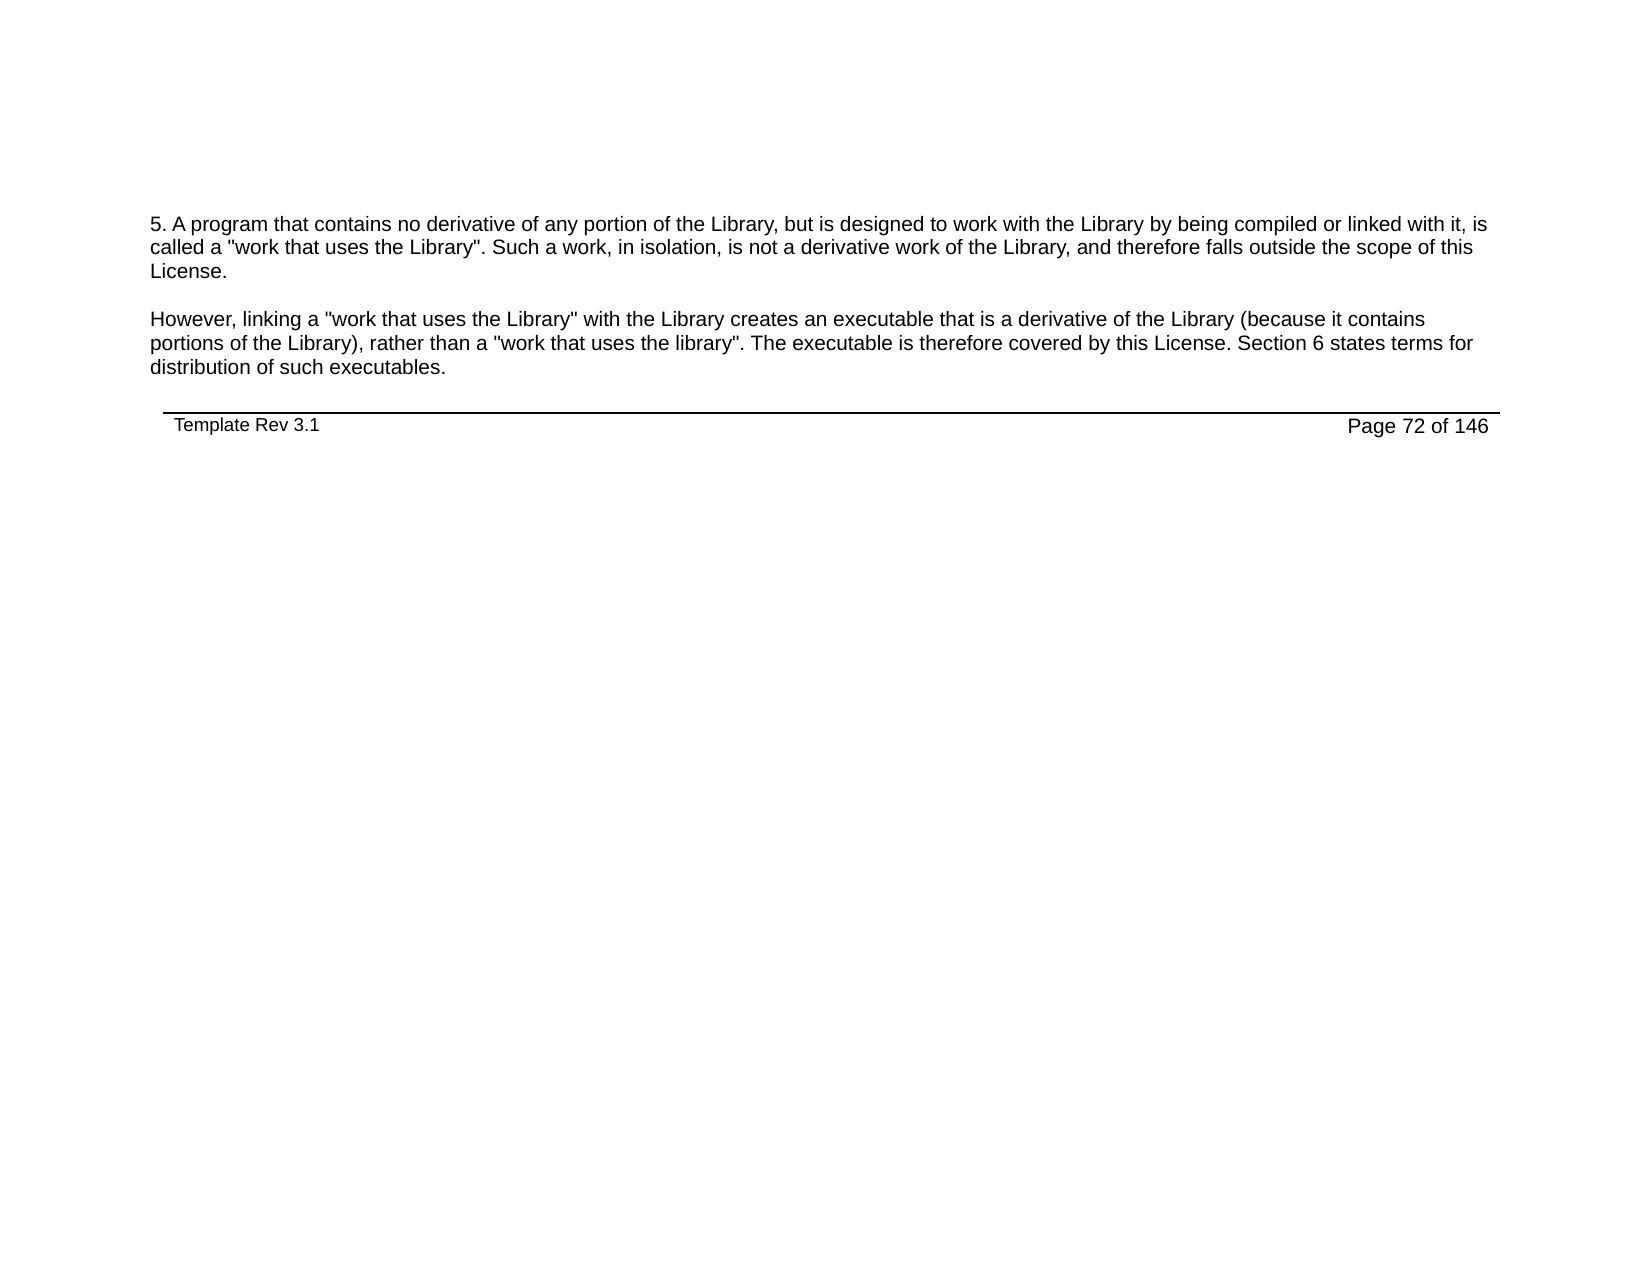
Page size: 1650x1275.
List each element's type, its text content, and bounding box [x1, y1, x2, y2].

text However, linking a "work that uses the Library" with the Library creates an executable that is a derivative of the Library (because it contains portions of the Library), rather than a "work that uses the library". The executable is therefore covered by this License. Section 6 states terms for distribution of such executables. [150, 307, 1500, 379]
text 5. A program that contains no derivative of any portion of the Library, but is designed to work with the Library by being compiled or linked with it, is called a "work that uses the Library". Such a work, in isolation, is not a derivative work of the Library, and therefore falls outside the scope of this License. [150, 211, 1500, 283]
